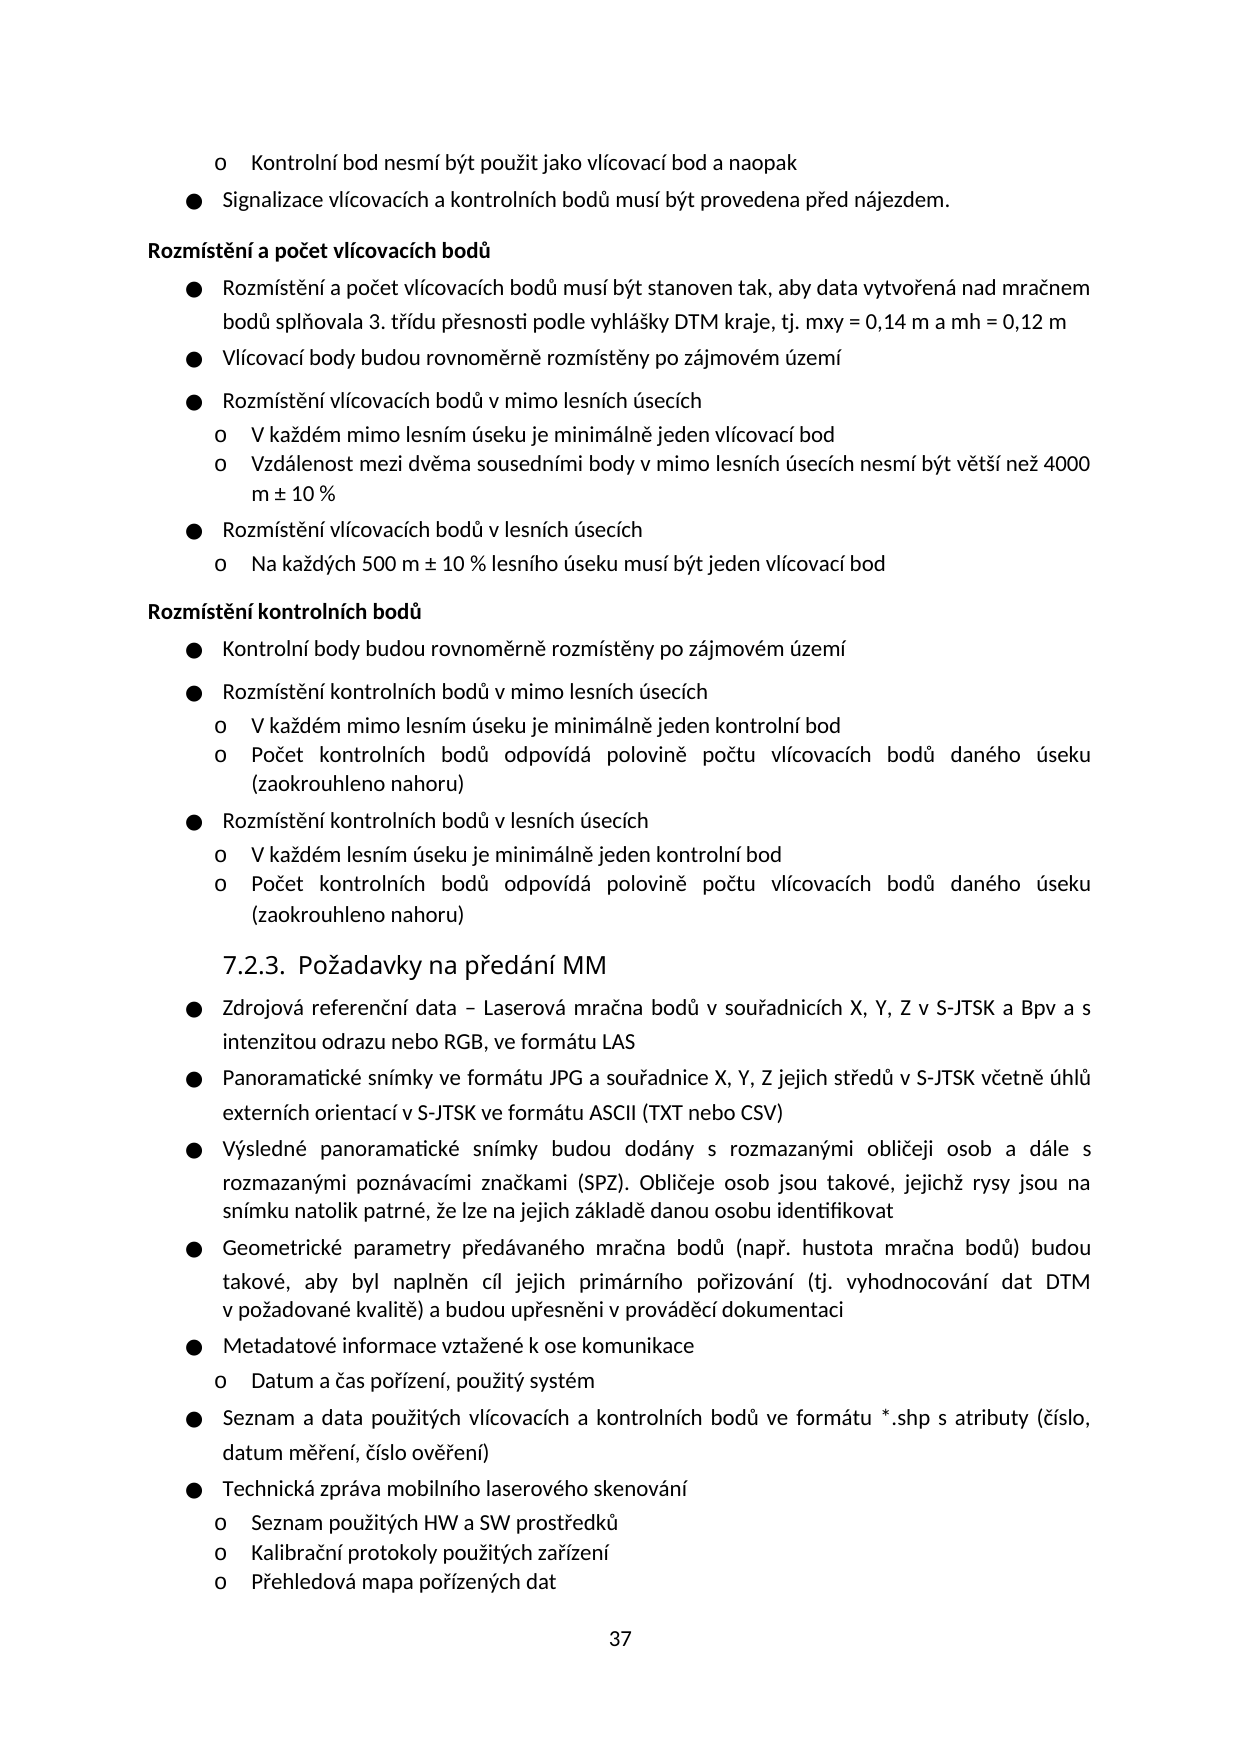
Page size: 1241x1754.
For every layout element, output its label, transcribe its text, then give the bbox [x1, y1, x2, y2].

list Seznam použitých HW a SW prostředků [213, 1508, 1093, 1538]
list Rozmístění vlícovacích bodů v mimo lesních úsecích [185, 378, 1093, 420]
list V každém mimo lesním úseku je minimálně jeden vlícovací bod [213, 420, 1093, 449]
list Seznam a data použitých vlícovacích a kontrolních bodů ve formátu *.shp s atributy (číslo, datum měření, číslo ověření) [185, 1395, 1093, 1466]
list Přehledová mapa pořízených dat [213, 1567, 1093, 1596]
list Vzdálenost mezi dvěma sousedními body v mimo lesních úsecích nesmí být větší než 4000 m ± 10 % [213, 449, 1093, 507]
list Metadatové informace vztažené k ose komunikace [185, 1323, 1093, 1366]
list Geometrické parametry předávaného mračna bodů (např. hustota mračna bodů) budou takové, aby byl naplněn cíl jejich primárního pořizování (tj. vyhodnocování dat DTM v požadované kvalitě) a budou upřesněni v prováděcí dokumentaci [185, 1224, 1093, 1323]
list Rozmístění vlícovacích bodů v lesních úsecích [185, 507, 1093, 549]
list Na každých 500 m ± 10 % lesního úseku musí být jeden vlícovací bod [213, 549, 1093, 578]
list Rozmístění kontrolních bodů v lesních úsecích [185, 797, 1093, 840]
list Kontrolní bod nesmí být použit jako vlícovací bod a naopak [213, 148, 1093, 177]
list Počet kontrolních bodů odpovídá polovině počtu vlícovacích bodů daného úseku (zaokrouhleno nahoru) [213, 869, 1093, 928]
list Signalizace vlícovacích a kontrolních bodů musí být provedena před nájezdem. [185, 177, 1093, 219]
list V každém mimo lesním úseku je minimálně jeden kontrolní bod [213, 711, 1093, 740]
list Výsledné panoramatické snímky budou dodány s rozmazanými obličeji osob a dále s rozmazanými poznávacími značkami (SPZ). Obličeje osob jsou takové, jejichž rysy jsou na snímku natolik patrné, že lze na jejich základě danou osobu identifikovat [185, 1126, 1093, 1224]
list Datum a čas pořízení, použitý systém [213, 1366, 1093, 1395]
list V každém lesním úseku je minimálně jeden kontrolní bod [213, 840, 1093, 869]
list Vlícovací body budou rovnoměrně rozmístěny po zájmovém území [185, 335, 1093, 378]
list Rozmístění kontrolních bodů v mimo lesních úsecích [185, 668, 1093, 711]
text Rozmístění kontrolních bodů [148, 597, 1093, 626]
list Kalibrační protokoly použitých zařízení [213, 1538, 1093, 1567]
text Rozmístění a počet vlícovacích bodů [148, 236, 1093, 264]
list Panoramatické snímky ve formátu JPG a souřadnice X, Y, Z jejich středů v S-JTSK včetně úhlů externích orientací v S-JTSK ve formátu ASCII (TXT nebo CSV) [185, 1055, 1093, 1126]
list Technická zpráva mobilního laserového skenování [185, 1466, 1093, 1508]
subtitle Požadavky na předání MM [223, 947, 1093, 981]
list Rozmístění a počet vlícovacích bodů musí být stanoven tak, aby data vytvořená nad mračnem bodů splňovala 3. třídu přesnosti podle vyhlášky DTM kraje, tj. mxy = 0,14 m a mh = 0,12 m [185, 264, 1093, 335]
list Počet kontrolních bodů odpovídá polovině počtu vlícovacích bodů daného úseku (zaokrouhleno nahoru) [213, 740, 1093, 797]
list Zdrojová referenční data – Laserová mračna bodů v souřadnicích X, Y, Z v S-JTSK a Bpv a s intenzitou odrazu nebo RGB, ve formátu LAS [185, 984, 1093, 1055]
list Kontrolní body budou rovnoměrně rozmístěny po zájmovém území [185, 626, 1093, 668]
